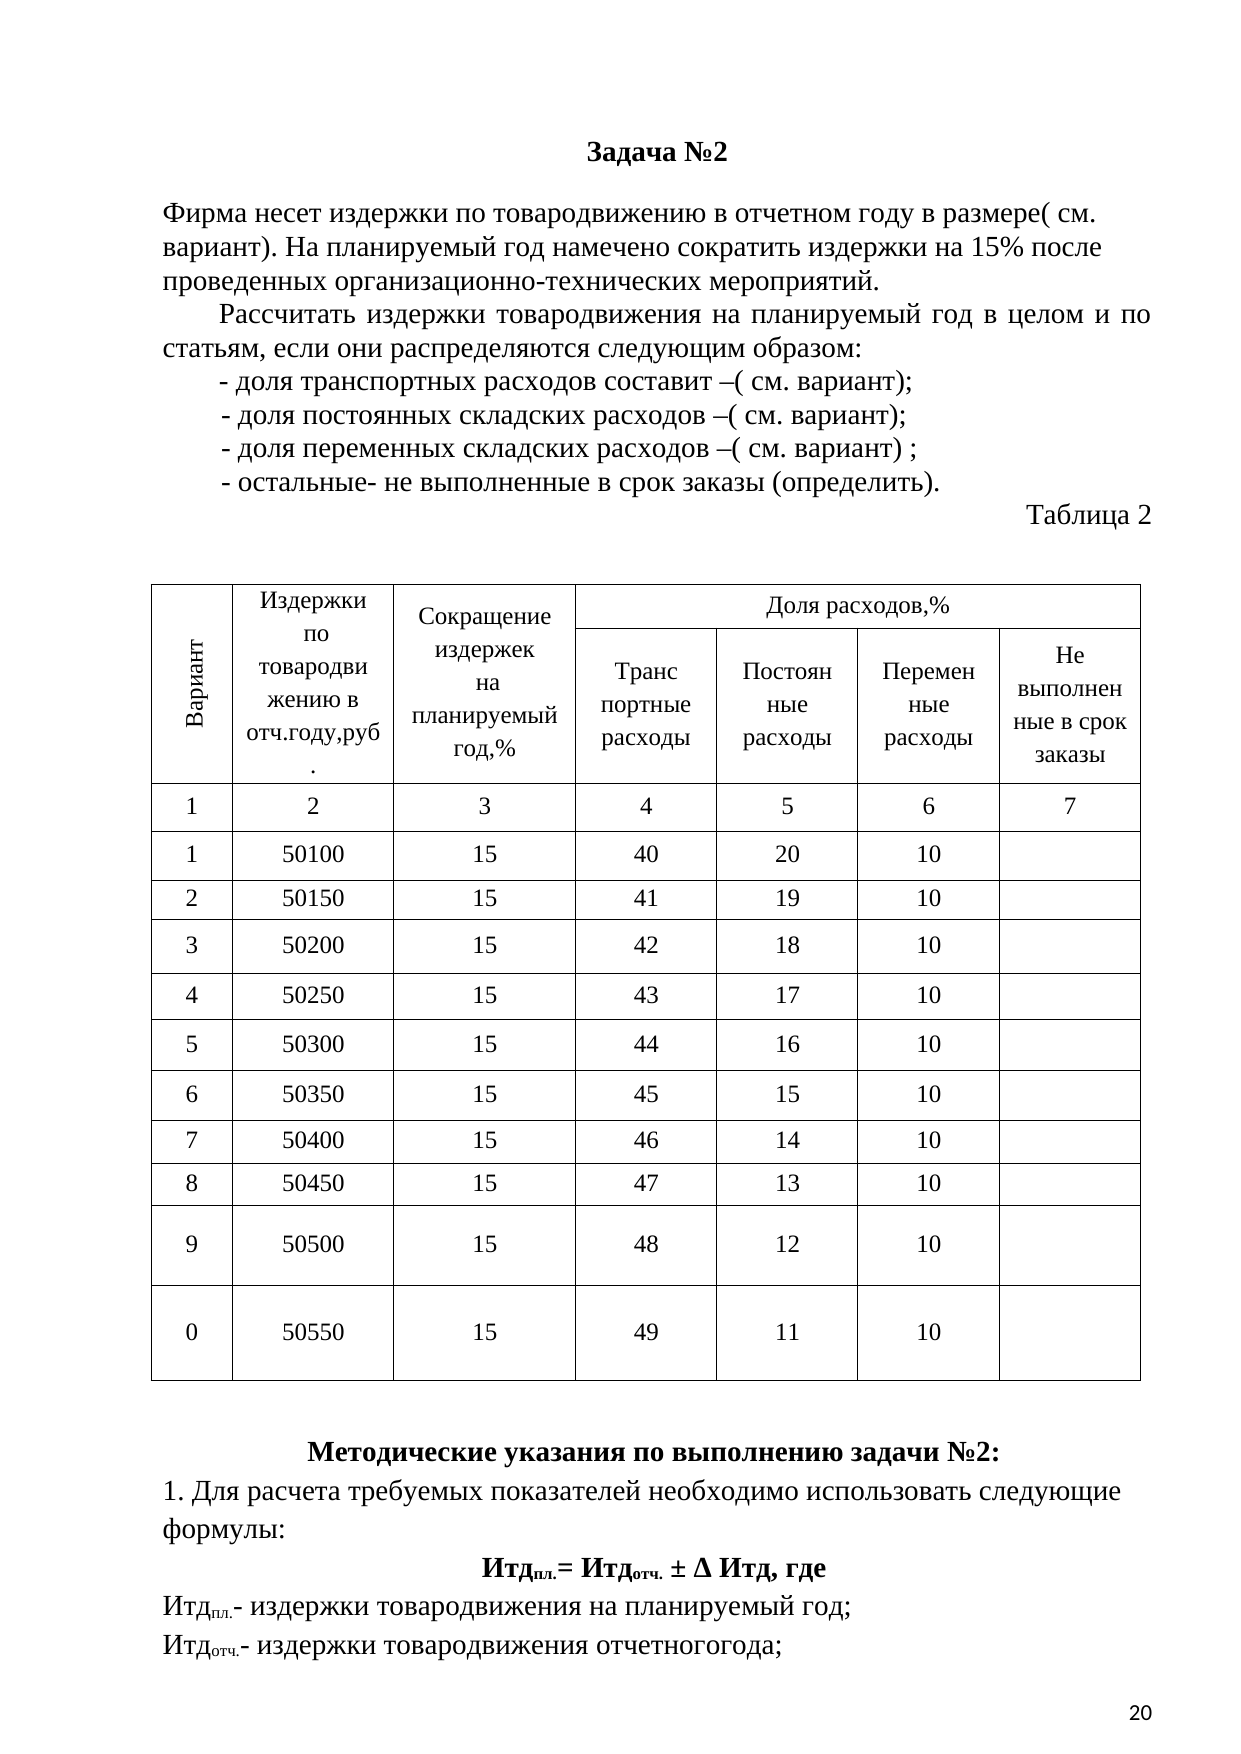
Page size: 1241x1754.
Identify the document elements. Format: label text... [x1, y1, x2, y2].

text Итдотч.- издержки товародвижения отчетногогода; [162, 1627, 1145, 1660]
table_cell 15 [394, 1121, 575, 1162]
text 1. Для расчета требуемых показателей необходимо использовать следующие формулы: [162, 1473, 1145, 1545]
table_header Вариант [152, 585, 232, 783]
table_cell 50400 [233, 1121, 393, 1162]
table_cell [1000, 1206, 1140, 1285]
table_cell [1000, 1164, 1140, 1204]
table_cell 2 [152, 881, 232, 919]
text - остальные- не выполненные в срок заказы (определить). [162, 464, 1152, 497]
table_cell [1000, 1121, 1140, 1162]
table_cell 20 [717, 832, 857, 879]
table_cell [1000, 1020, 1140, 1070]
table_cell 15 [394, 920, 575, 973]
text Итдпл.- издержки товародвижения на планируемый год; [162, 1588, 1145, 1622]
text - доля постоянных складских расходов –( см. вариант); [162, 397, 1152, 430]
table_cell [1000, 832, 1140, 879]
table_cell 10 [858, 920, 999, 973]
table_cell 50500 [233, 1206, 393, 1285]
text Рассчитать издержки товародвижения на планируемый год в целом и по статьям, если они распределяются следующим образом: [162, 296, 1152, 363]
table_cell [1000, 920, 1140, 973]
table_cell 46 [576, 1121, 716, 1162]
table_cell 0 [152, 1286, 232, 1380]
table_cell Не выполнен ные в срок заказы [1000, 629, 1140, 783]
text - доля переменных складских расходов –( см. вариант) ; [162, 430, 1152, 464]
table_cell 7 [1000, 784, 1140, 831]
table_cell 10 [858, 1164, 999, 1204]
table_cell 50200 [233, 920, 393, 973]
table_cell 15 [717, 1071, 857, 1120]
table_cell [1000, 1286, 1140, 1380]
table_cell 47 [576, 1164, 716, 1204]
table_cell 6 [152, 1071, 232, 1120]
table_cell 45 [576, 1071, 716, 1120]
text Таблица 2 [162, 497, 1152, 531]
table_cell 10 [858, 1020, 999, 1070]
table_cell 15 [394, 1071, 575, 1120]
table_cell 15 [394, 1164, 575, 1204]
table_cell 15 [394, 974, 575, 1019]
table_cell 44 [576, 1020, 716, 1070]
text Задача №2 [162, 134, 1152, 167]
table_cell 18 [717, 920, 857, 973]
table_cell 9 [152, 1206, 232, 1285]
table_cell 50150 [233, 881, 393, 919]
table_cell 4 [152, 974, 232, 1019]
table_cell 16 [717, 1020, 857, 1070]
table_cell 4 [576, 784, 716, 831]
table_cell 50550 [233, 1286, 393, 1380]
table_cell 40 [576, 832, 716, 879]
table_header Издержки по товародви жению в отч.году,руб. [233, 585, 393, 783]
table_cell 41 [576, 881, 716, 919]
table_cell 15 [394, 832, 575, 879]
table_header Сокращение издержек на планируемый год,% [394, 585, 575, 783]
text Фирма несет издержки по товародвижению в отчетном году в размере( см. вариант). На планируемый год намечено сократить издержки на 15% после проведенных организационно-технических мероприятий. [162, 196, 1152, 296]
table_cell 10 [858, 832, 999, 879]
table_cell 42 [576, 920, 716, 973]
table_cell Транс портные расходы [576, 629, 716, 783]
table_cell [1000, 974, 1140, 1019]
table_cell 43 [576, 974, 716, 1019]
table_cell 12 [717, 1206, 857, 1285]
table_cell 50250 [233, 974, 393, 1019]
table_cell 50350 [233, 1071, 393, 1120]
table_cell 7 [152, 1121, 232, 1162]
table_cell [1000, 881, 1140, 919]
text Методические указания по выполнению задачи №2: [162, 1434, 1145, 1468]
table_cell 1 [152, 832, 232, 879]
table_cell 49 [576, 1286, 716, 1380]
table_cell 50100 [233, 832, 393, 879]
table_cell 15 [394, 1206, 575, 1285]
table_cell 10 [858, 1206, 999, 1285]
table_cell 3 [152, 920, 232, 973]
table_cell [1000, 1071, 1140, 1120]
table_cell 2 [233, 784, 393, 831]
table_cell 5 [152, 1020, 232, 1070]
table_cell 10 [858, 881, 999, 919]
table_cell 10 [858, 1121, 999, 1162]
table_header Доля расходов,% [576, 585, 1140, 627]
table_cell 10 [858, 1071, 999, 1120]
table_cell 15 [394, 1020, 575, 1070]
table_cell 5 [717, 784, 857, 831]
text - доля транспортных расходов составит –( см. вариант); [162, 363, 1152, 397]
table_cell 50300 [233, 1020, 393, 1070]
table_cell Постоян ные расходы [717, 629, 857, 783]
table_cell 13 [717, 1164, 857, 1204]
table_cell 19 [717, 881, 857, 919]
table_cell 10 [858, 1286, 999, 1380]
table_cell 8 [152, 1164, 232, 1204]
text Итдпл.= Итдотч. ± Δ Итд, где [162, 1550, 1145, 1583]
table_cell 11 [717, 1286, 857, 1380]
table_cell 48 [576, 1206, 716, 1285]
table_cell 15 [394, 881, 575, 919]
table_cell 14 [717, 1121, 857, 1162]
table_cell 15 [394, 1286, 575, 1380]
table_cell 10 [858, 974, 999, 1019]
table_cell 1 [152, 784, 232, 831]
table_cell 17 [717, 974, 857, 1019]
table_cell 3 [394, 784, 575, 831]
table_cell 6 [858, 784, 999, 831]
table_cell Перемен ные расходы [858, 629, 999, 783]
table_cell 50450 [233, 1164, 393, 1204]
